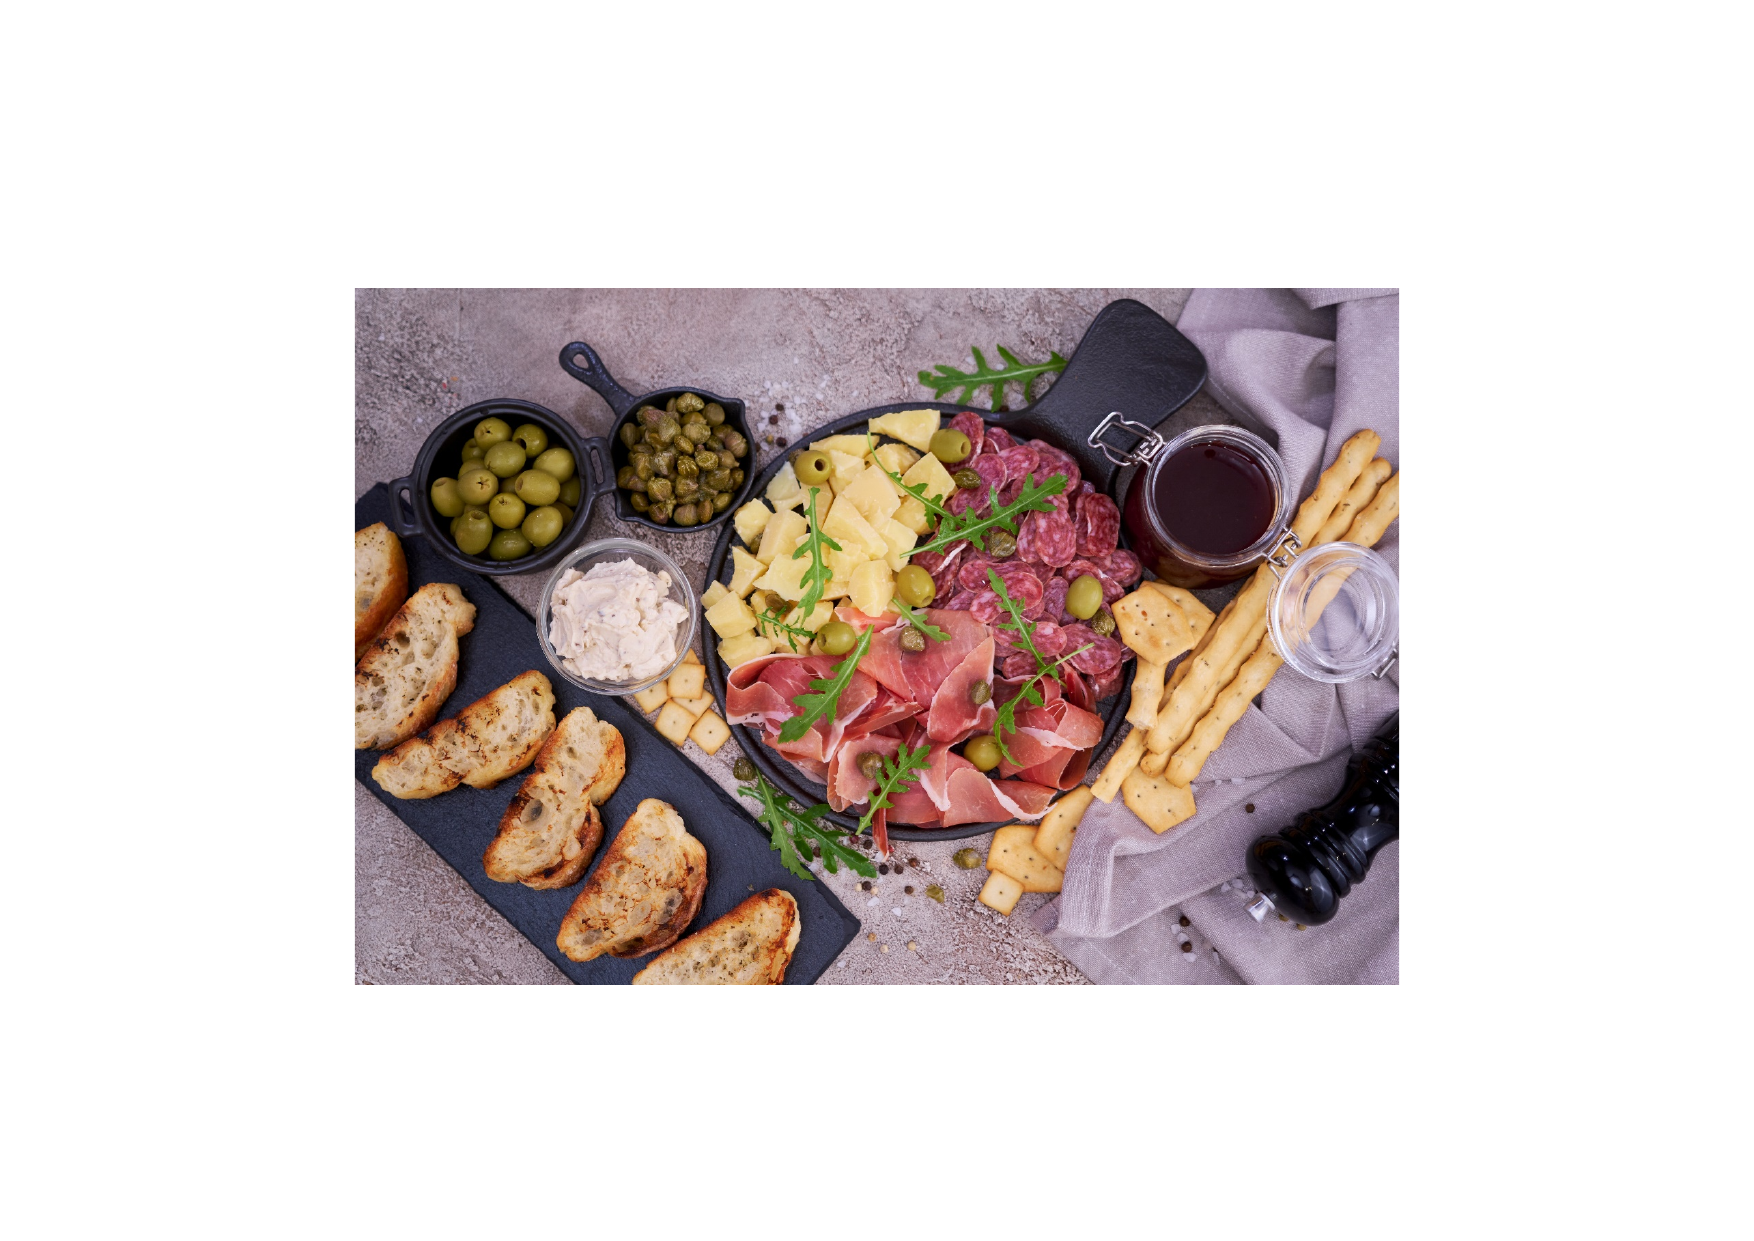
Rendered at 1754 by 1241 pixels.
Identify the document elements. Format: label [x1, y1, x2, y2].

picture [354, 288, 1400, 985]
